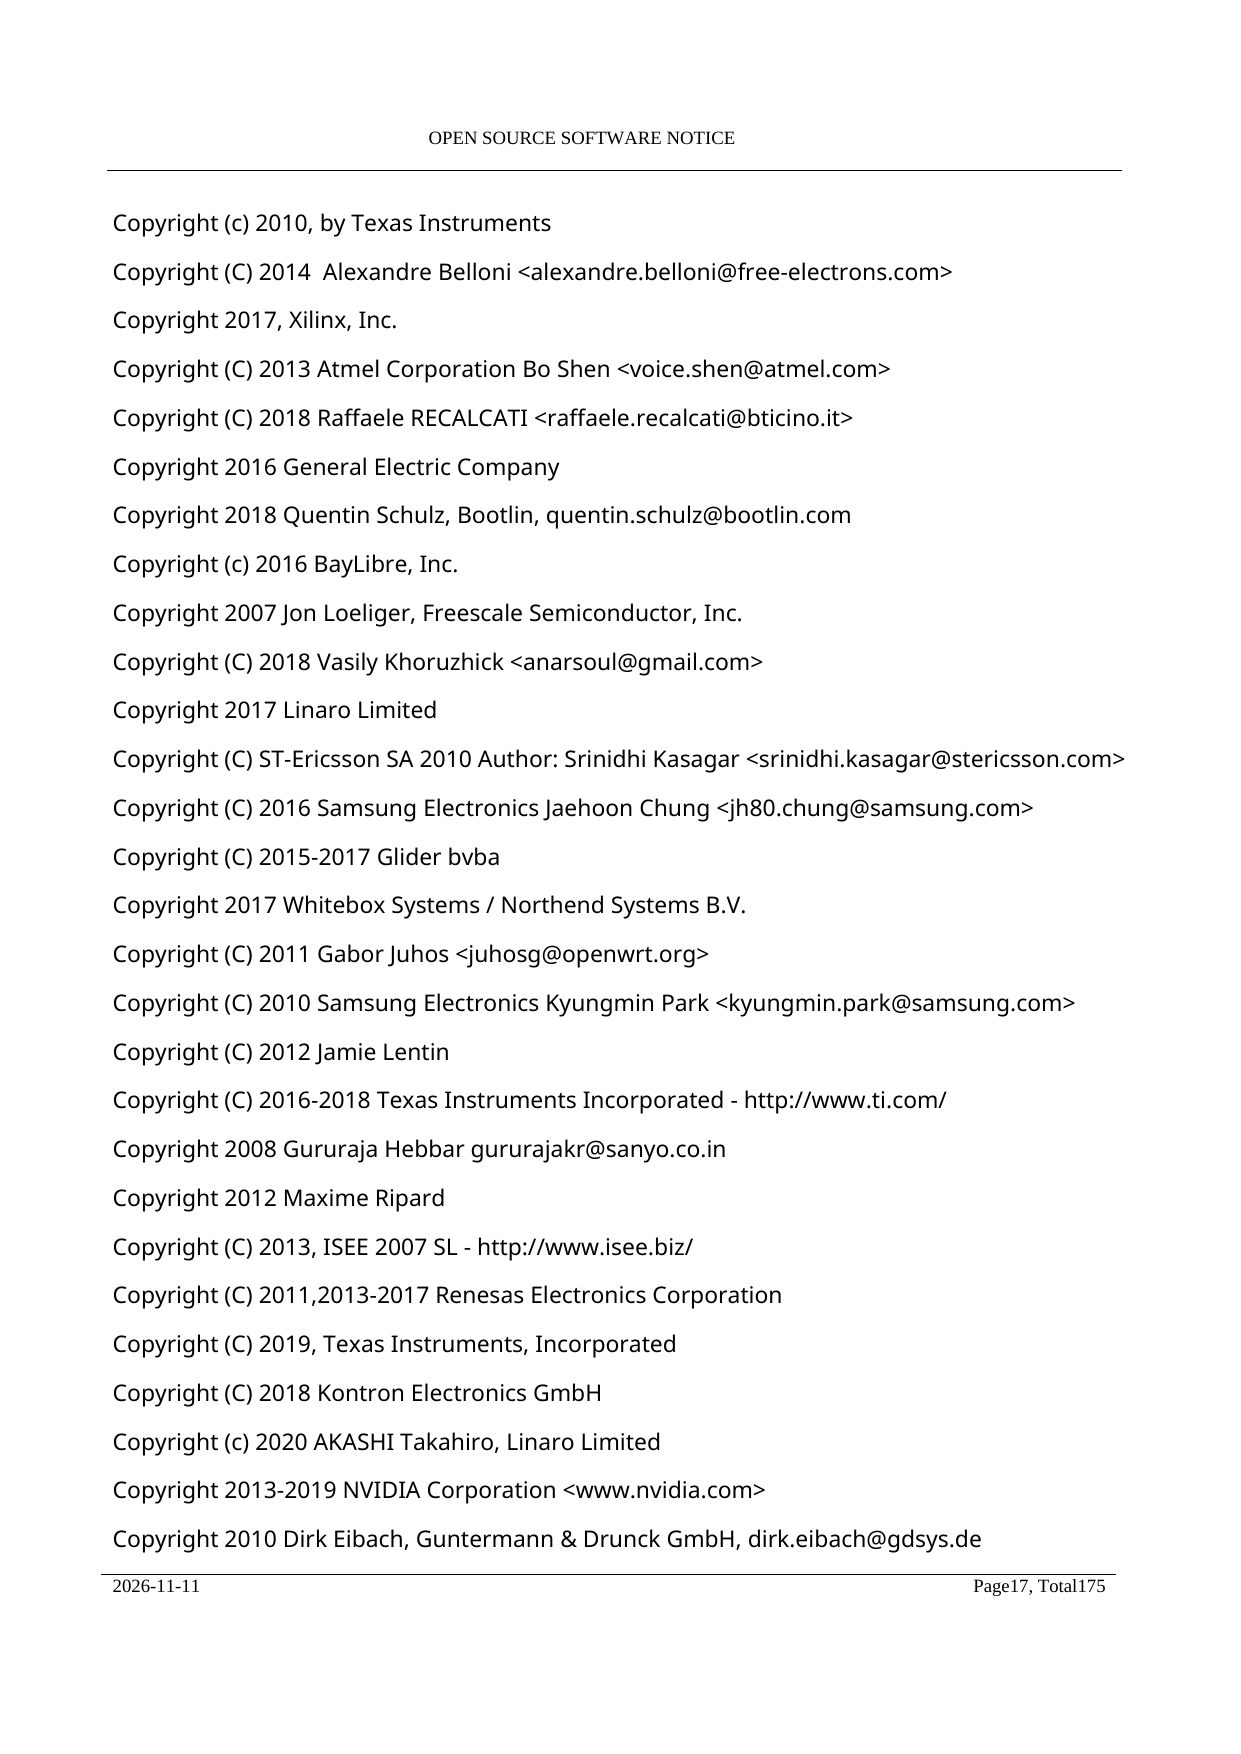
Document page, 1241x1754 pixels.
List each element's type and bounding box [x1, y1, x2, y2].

text [112, 206, 1128, 1555]
